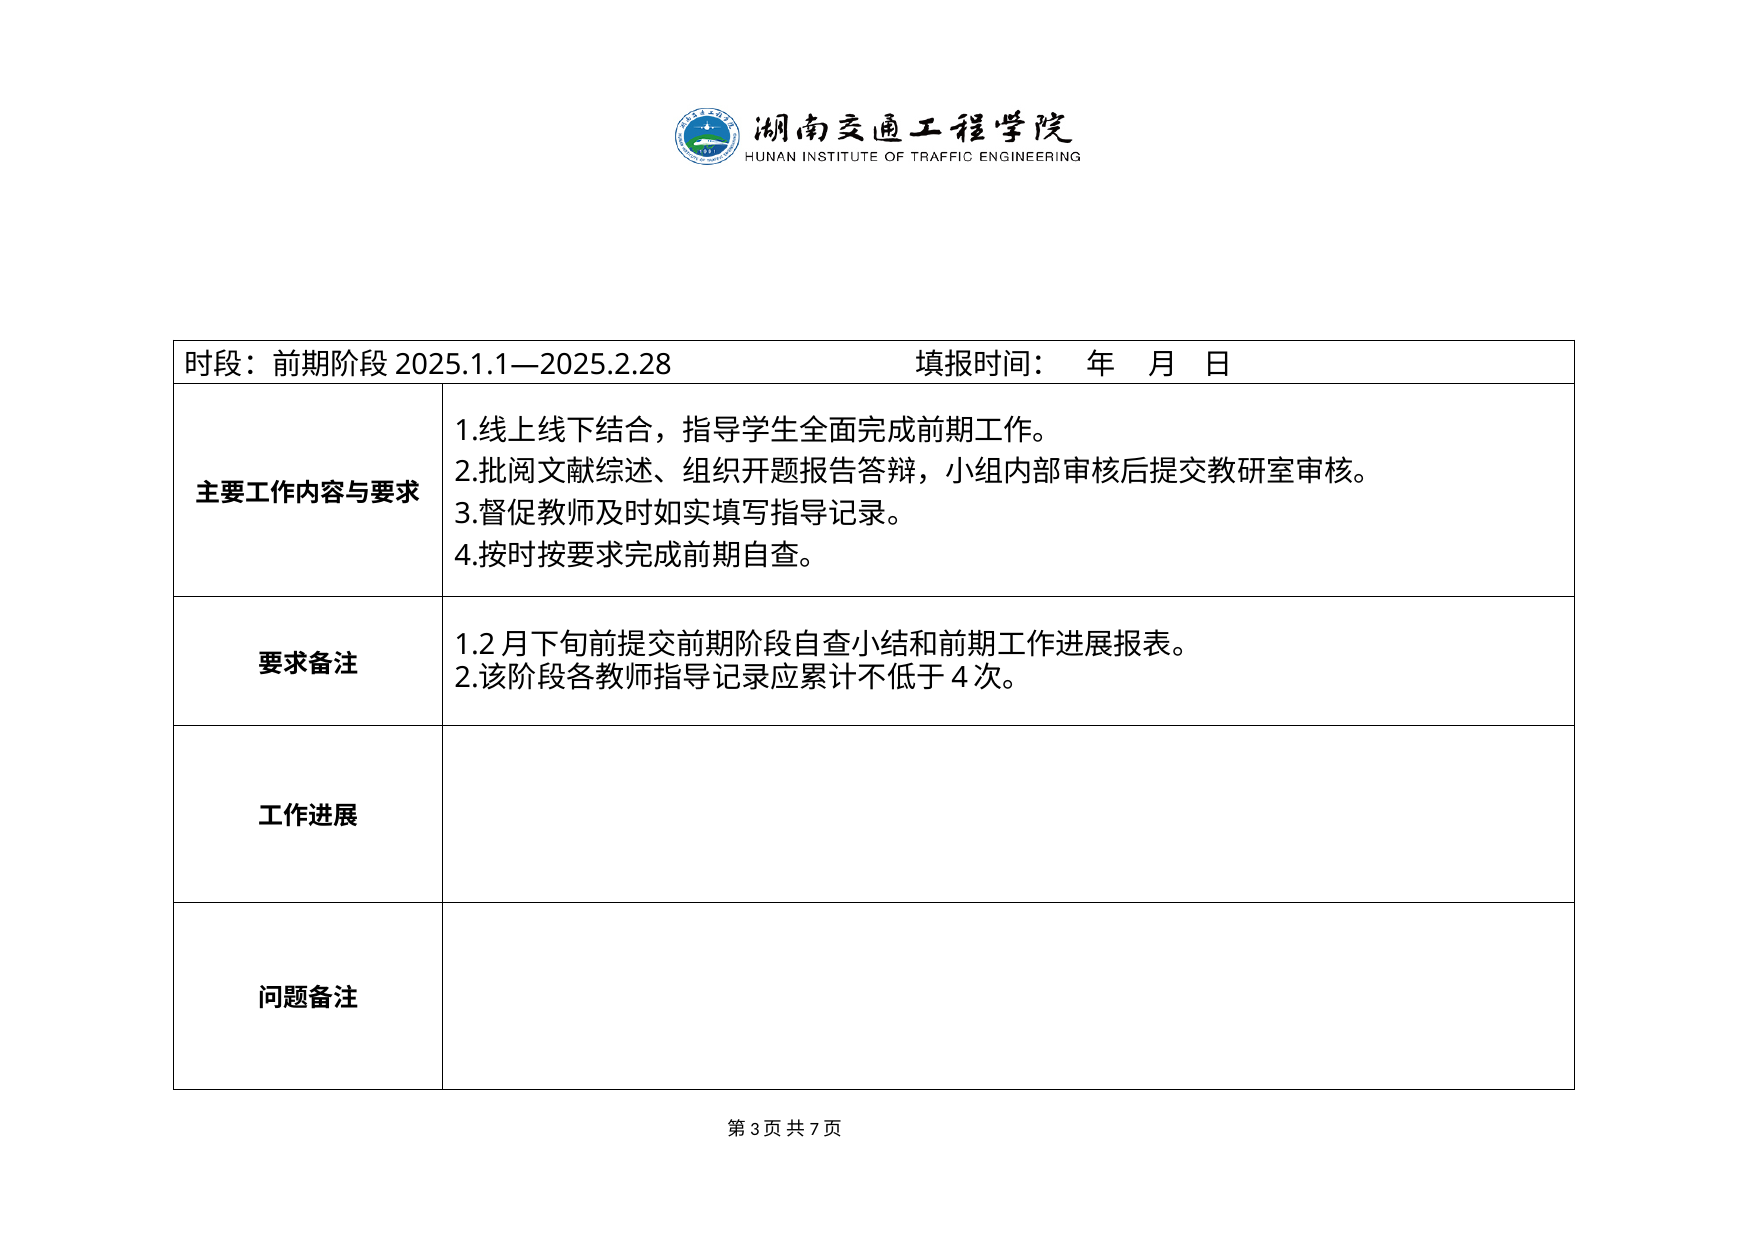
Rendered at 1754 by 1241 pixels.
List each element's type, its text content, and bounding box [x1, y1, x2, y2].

table_cell [443, 903, 1574, 1089]
table_cell 工作进展 [174, 726, 442, 902]
table_header 时段：前期阶段2025.1.1—2025.2.28 填报时间： 年 月 日 [174, 341, 1574, 383]
table_cell 1.线上线下结合，指导学生全面完成前期工作。 2.批阅文献综述、组织开题报告答辩，小组内部审核后提交教研室审核。 3.督促教师及时如实填写指导记录。 4.按时按要求完成前期自查。 [443, 384, 1574, 596]
table_cell 要求备注 [174, 597, 442, 725]
table_cell [443, 726, 1574, 902]
table_cell 问题备注 [174, 903, 442, 1089]
table_cell 主要工作内容与要求 [174, 384, 442, 596]
picture [665, 90, 1089, 176]
table_cell 1.2月下旬前提交前期阶段自查小结和前期工作进展报表。 2.该阶段各教师指导记录应累计不低于4次。 [443, 597, 1574, 725]
